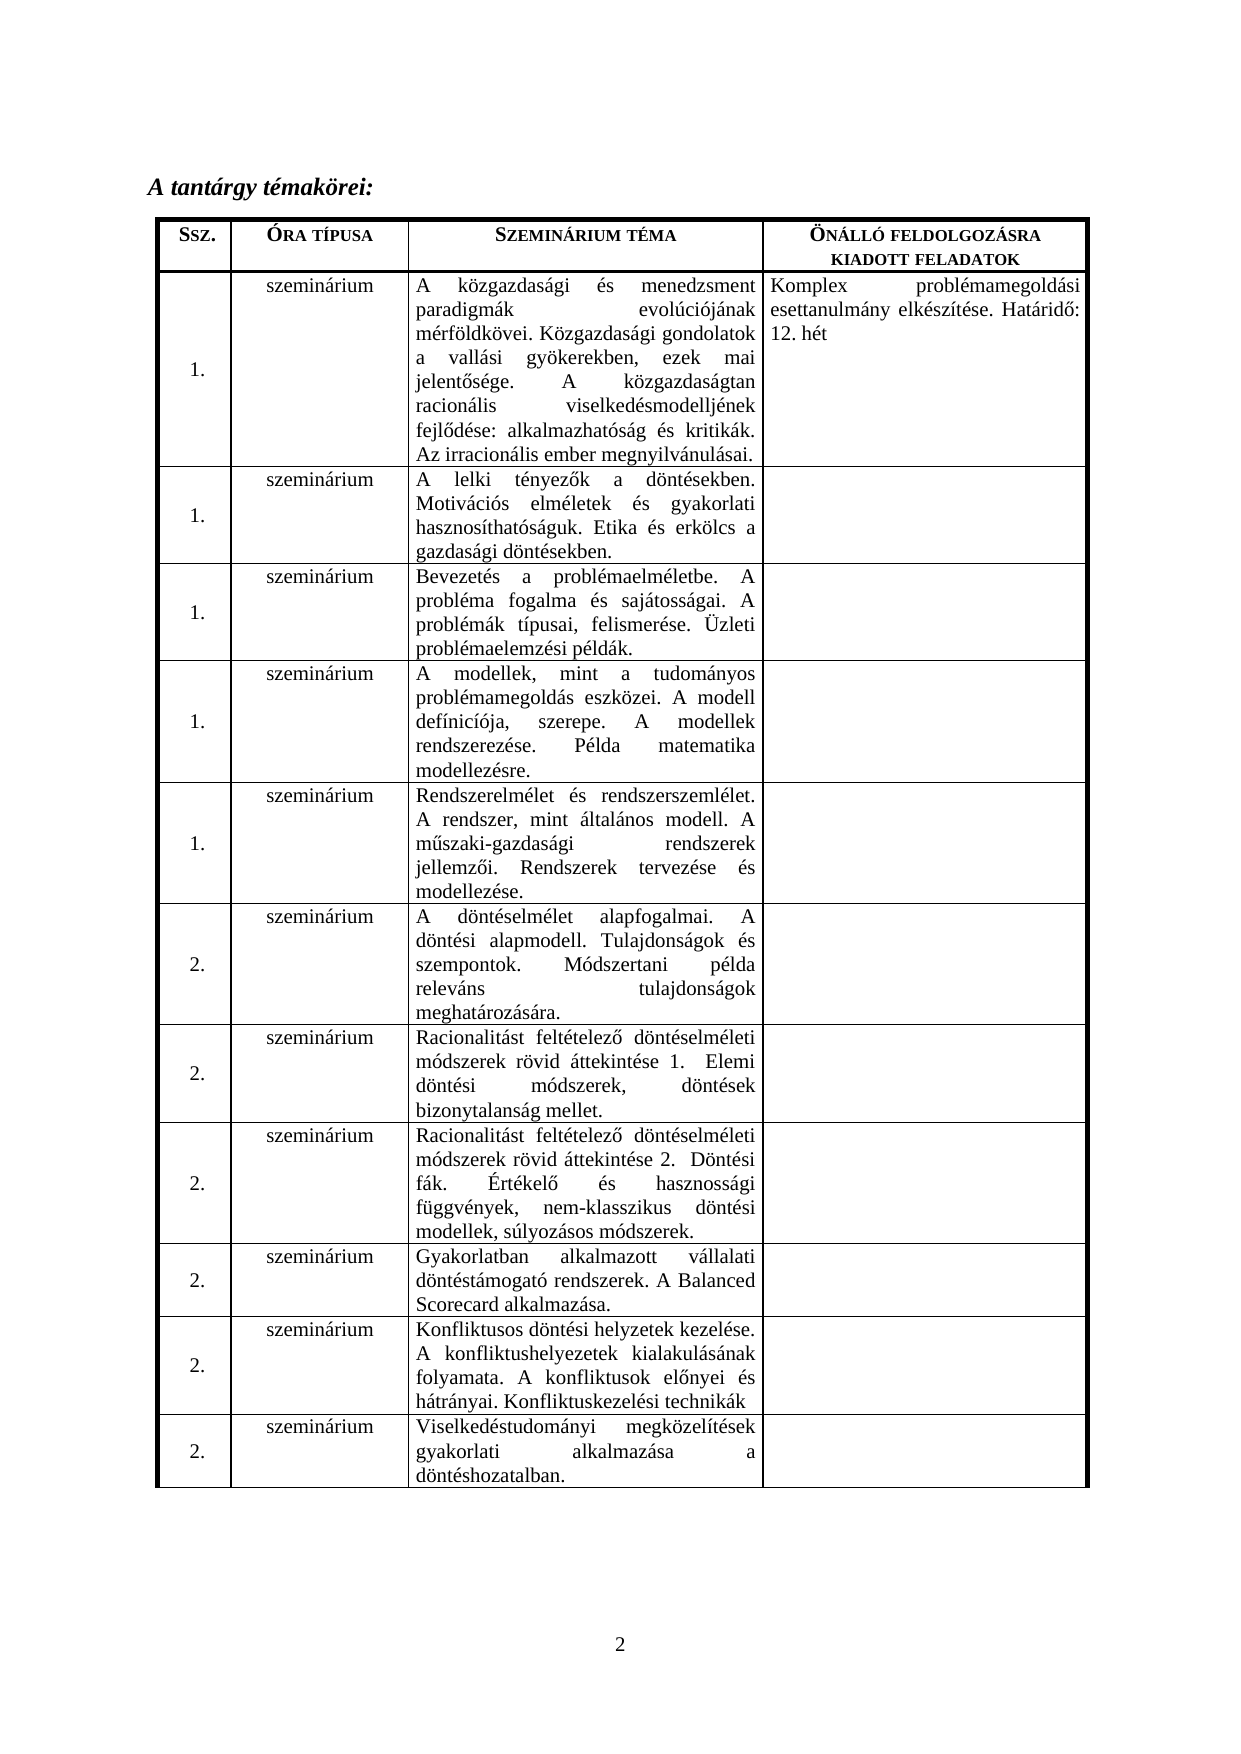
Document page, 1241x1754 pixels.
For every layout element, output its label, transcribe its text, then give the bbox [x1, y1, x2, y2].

table_cell Komplex problémamegoldási esettanulmány elkészítése. Határidő: 12. hét [764, 273, 1085, 466]
table_cell szeminárium [232, 661, 408, 782]
table_cell A döntéselmélet alapfogalmai. A döntési alapmodell. Tulajdonságok és szempontok. Módszertani példa releváns tulajdonságok meghatározására. [409, 904, 762, 1024]
table_cell szeminárium [232, 1415, 408, 1487]
table_cell 2. [160, 1244, 230, 1316]
table_header Ssz. [160, 222, 230, 270]
table_cell szeminárium [232, 273, 408, 466]
table_cell szeminárium [232, 783, 408, 903]
table_cell A közgazdasági és menedzsment paradigmák evolúciójának mérföldkövei. Közgazdasági gondolatok a vallási gyökerekben, ezek mai jelentősége. A közgazdaságtan racionális viselkedésmodelljének fejlődése: alkalmazhatóság és kritikák. Az irracionális ember megnyilvánulásai. [409, 273, 762, 466]
table_header Önálló feldolgozásra kiadott feladatok [764, 222, 1085, 270]
text A tantárgy témakörei: [148, 172, 1092, 201]
table_cell [764, 1317, 1085, 1413]
table_cell Racionalitást feltételező döntéselméleti módszerek rövid áttekintése 1. Elemi döntési módszerek, döntések bizonytalanság mellet. [409, 1025, 762, 1122]
table_cell 1. [160, 783, 230, 903]
table_cell [764, 1123, 1085, 1243]
table_cell 1. [160, 467, 230, 563]
table_cell A modellek, mint a tudományos problémamegoldás eszközei. A modell defínicíója, szerepe. A modellek rendszerezése. Példa matematika modellezésre. [409, 661, 762, 782]
table_cell [764, 1244, 1085, 1316]
table_cell szeminárium [232, 1317, 408, 1413]
table_cell Viselkedéstudományi megközelítések gyakorlati alkalmazása a döntéshozatalban. [409, 1415, 762, 1487]
table_cell Bevezetés a problémaelméletbe. A probléma fogalma és sajátosságai. A problémák típusai, felismerése. Üzleti problémaelemzési példák. [409, 564, 762, 660]
table_cell 2. [160, 1025, 230, 1122]
table_cell 2. [160, 1415, 230, 1487]
table_cell 2. [160, 1123, 230, 1243]
table_cell [764, 467, 1085, 563]
table_cell szeminárium [232, 904, 408, 1024]
table_cell Racionalitást feltételező döntéselméleti módszerek rövid áttekintése 2. Döntési fák. Értékelő és hasznossági függvények, nem-klasszikus döntési modellek, súlyozásos módszerek. [409, 1123, 762, 1243]
table_cell szeminárium [232, 1025, 408, 1122]
table_cell [764, 783, 1085, 903]
table_cell szeminárium [232, 564, 408, 660]
table_cell szeminárium [232, 1244, 408, 1316]
table_cell 1. [160, 661, 230, 782]
table_cell Gyakorlatban alkalmazott vállalati döntéstámogató rendszerek. A Balanced Scorecard alkalmazása. [409, 1244, 762, 1316]
table_cell [764, 661, 1085, 782]
table_cell [764, 564, 1085, 660]
table_cell [764, 1415, 1085, 1487]
table_cell [764, 1025, 1085, 1122]
table_cell szeminárium [232, 1123, 408, 1243]
table_cell szeminárium [232, 467, 408, 563]
table_cell 1. [160, 564, 230, 660]
table_cell Konfliktusos döntési helyzetek kezelése. A konfliktushelyezetek kialakulásának folyamata. A konfliktusok előnyei és hátrányai. Konfliktuskezelési technikák [409, 1317, 762, 1413]
table_cell [764, 904, 1085, 1024]
table_cell 2. [160, 1317, 230, 1413]
table_header Óra típusa [232, 222, 408, 270]
table_cell Rendszerelmélet és rendszerszemlélet. A rendszer, mint általános modell. A műszaki-gazdasági rendszerek jellemzői. Rendszerek tervezése és modellezése. [409, 783, 762, 903]
table_cell 1. [160, 273, 230, 466]
table_header Szeminárium téma [409, 222, 762, 270]
table_cell A lelki tényezők a döntésekben. Motivációs elméletek és gyakorlati hasznosíthatóságuk. Etika és erkölcs a gazdasági döntésekben. [409, 467, 762, 563]
table_cell 2. [160, 904, 230, 1024]
